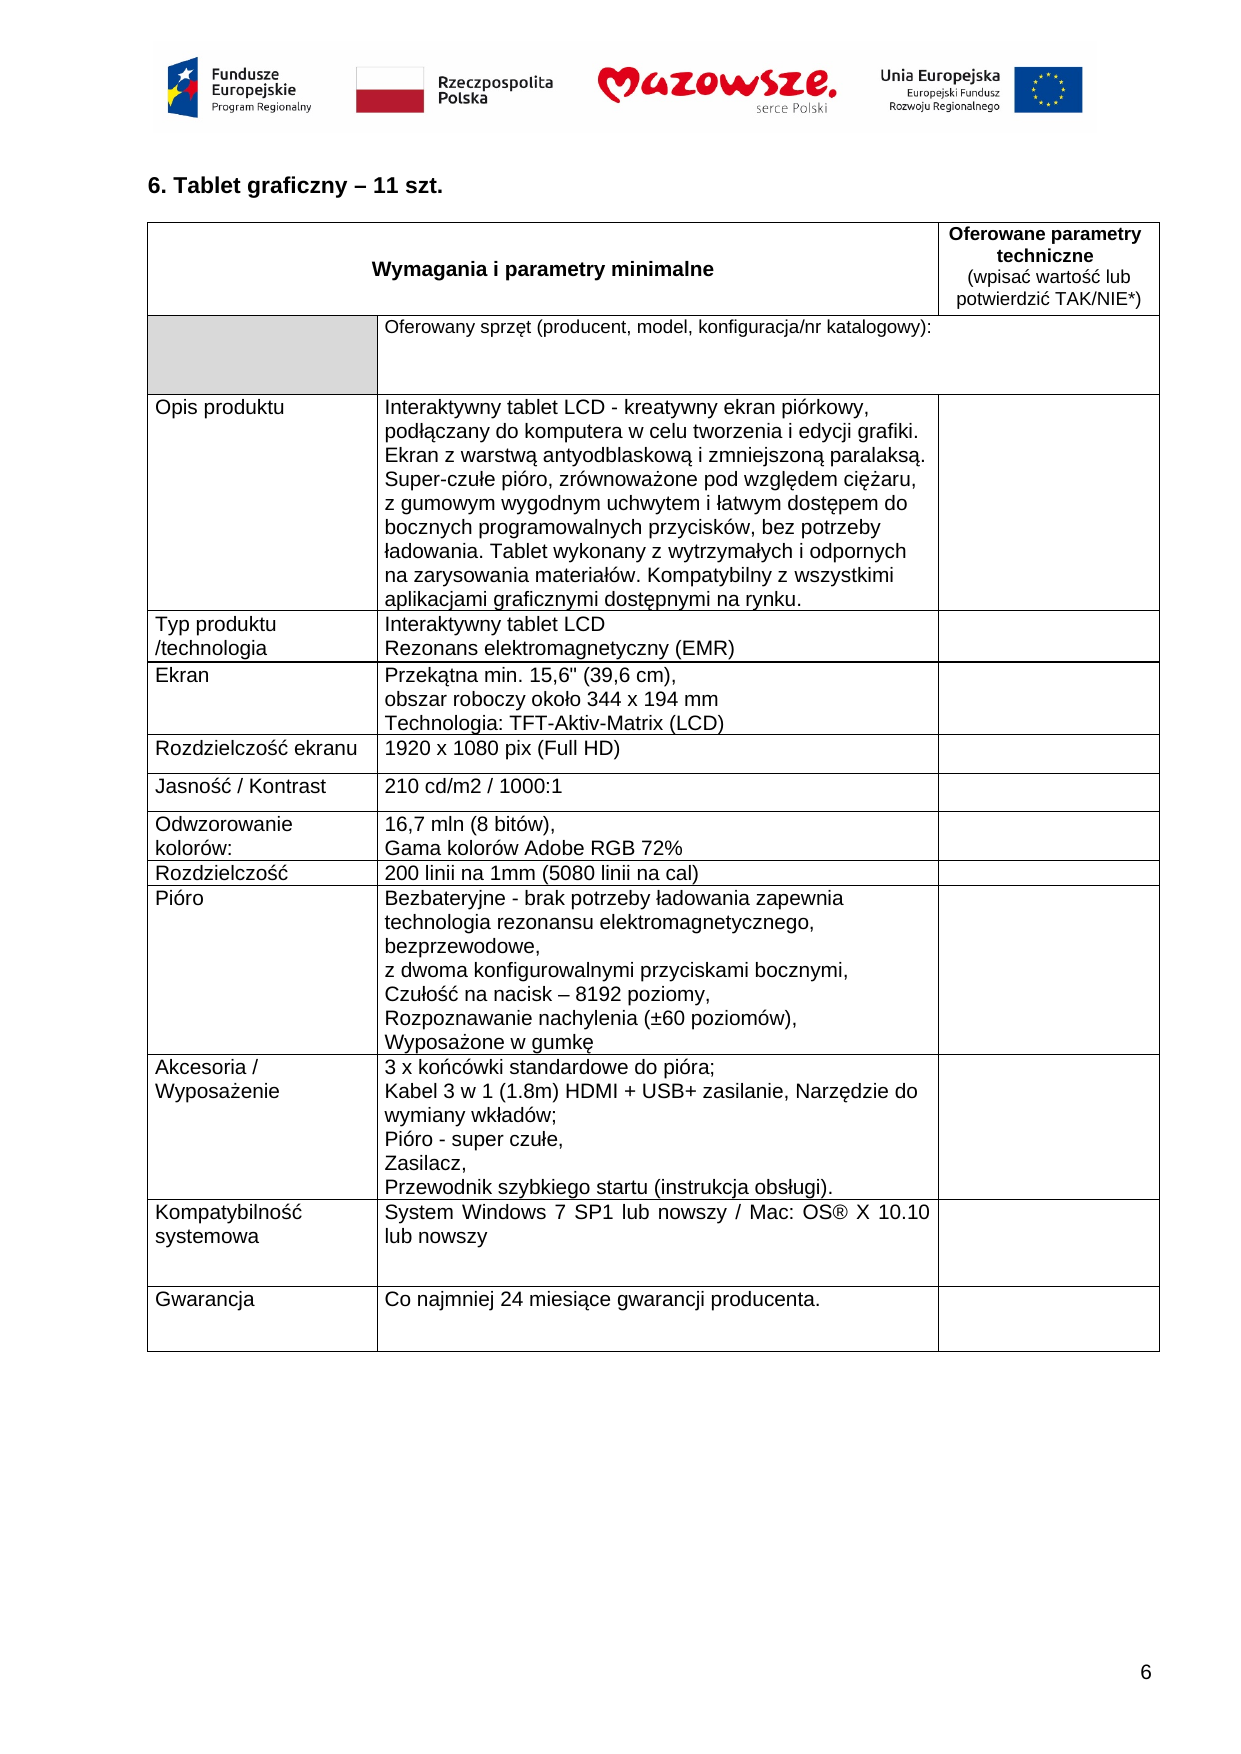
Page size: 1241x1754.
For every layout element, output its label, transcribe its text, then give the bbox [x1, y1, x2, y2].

table_cell Oferowany sprzęt (producent, model, konfiguracja/nr katalogowy): [378, 316, 1159, 394]
table_cell System Windows 7 SP1 lub nowszy / Mac: OS® X 10.10 lub nowszy [378, 1200, 938, 1286]
table_cell 1920 x 1080 pix (Full HD) [378, 735, 938, 773]
table_cell 200 linii na 1mm (5080 linii na cal) [378, 861, 938, 885]
table_cell Rozdzielczość ekranu [148, 735, 377, 773]
table_cell Interaktywny tablet LCD - kreatywny ekran piórkowy, podłączany do komputera w celu tworzenia i edycji grafiki. Ekran z warstwą antyodblaskową i zmniejszoną paralaksą. Super-czułe pióro, zrównoważone pod względem ciężaru, z gumowym wygodnym uchwytem i łatwym dostępem do bocznych programowalnych przycisków, bez potrzeby ładowania. Tablet wykonany z wytrzymałych i odpornych na zarysowania materiałów. Kompatybilny z wszystkimi aplikacjami graficznymi dostępnymi na rynku. [378, 395, 938, 610]
table_cell [939, 861, 1159, 885]
table_cell 210 cd/m2 / 1000:1 [378, 774, 938, 811]
table_header Wymagania i parametry minimalne [148, 223, 938, 315]
table_cell Ekran [148, 663, 377, 734]
table_cell [939, 611, 1159, 661]
table_cell [939, 1287, 1159, 1351]
table_cell [939, 395, 1159, 610]
picture [152, 41, 1098, 133]
table_cell Rozdzielczość [148, 861, 377, 885]
text 6. Tablet graficzny – 11 szt. [148, 172, 1152, 198]
table_cell Co najmniej 24 miesiące gwarancji producenta. [378, 1287, 938, 1351]
table_cell Typ produktu /technologia [148, 611, 377, 661]
table_cell Jasność / Kontrast [148, 774, 377, 811]
table_cell [939, 886, 1159, 1054]
table_header Oferowane parametry techniczne (wpisać wartość lub potwierdzić TAK/NIE*) [939, 223, 1159, 315]
table_cell [939, 1200, 1159, 1286]
table_cell Akcesoria / Wyposażenie [148, 1055, 377, 1198]
table_cell Bezbateryjne - brak potrzeby ładowania zapewnia technologia rezonansu elektromagnetycznego, bezprzewodowe, z dwoma konfigurowalnymi przyciskami bocznymi, Czułość na nacisk – 8192 poziomy, Rozpoznawanie nachylenia (±60 poziomów), Wyposażone w gumkę [378, 886, 938, 1054]
table_cell Pióro [148, 886, 377, 1054]
table_cell Interaktywny tablet LCD Rezonans elektromagnetyczny (EMR) [378, 611, 938, 661]
table_cell Opis produktu [148, 395, 377, 610]
table_cell [939, 735, 1159, 773]
table_cell Przekątna min. 15,6" (39,6 cm), obszar roboczy około 344 x 194 mm Technologia: TFT-Aktiv-Matrix (LCD) [378, 663, 938, 734]
table_cell [939, 812, 1159, 860]
table_cell [939, 774, 1159, 811]
table_cell Gwarancja [148, 1287, 377, 1351]
table_cell [148, 316, 377, 394]
table_cell [939, 663, 1159, 734]
table_cell [939, 1055, 1159, 1198]
table_cell Kompatybilność systemowa [148, 1200, 377, 1286]
table_cell Odwzorowanie kolorów: [148, 812, 377, 860]
table_cell 16,7 mln (8 bitów), Gama kolorów Adobe RGB 72% [378, 812, 938, 860]
table_cell 3 x końcówki standardowe do pióra; Kabel 3 w 1 (1.8m) HDMI + USB+ zasilanie, Narzędzie do wymiany wkładów; Pióro - super czułe, Zasilacz, Przewodnik szybkiego startu (instrukcja obsługi). [378, 1055, 938, 1198]
